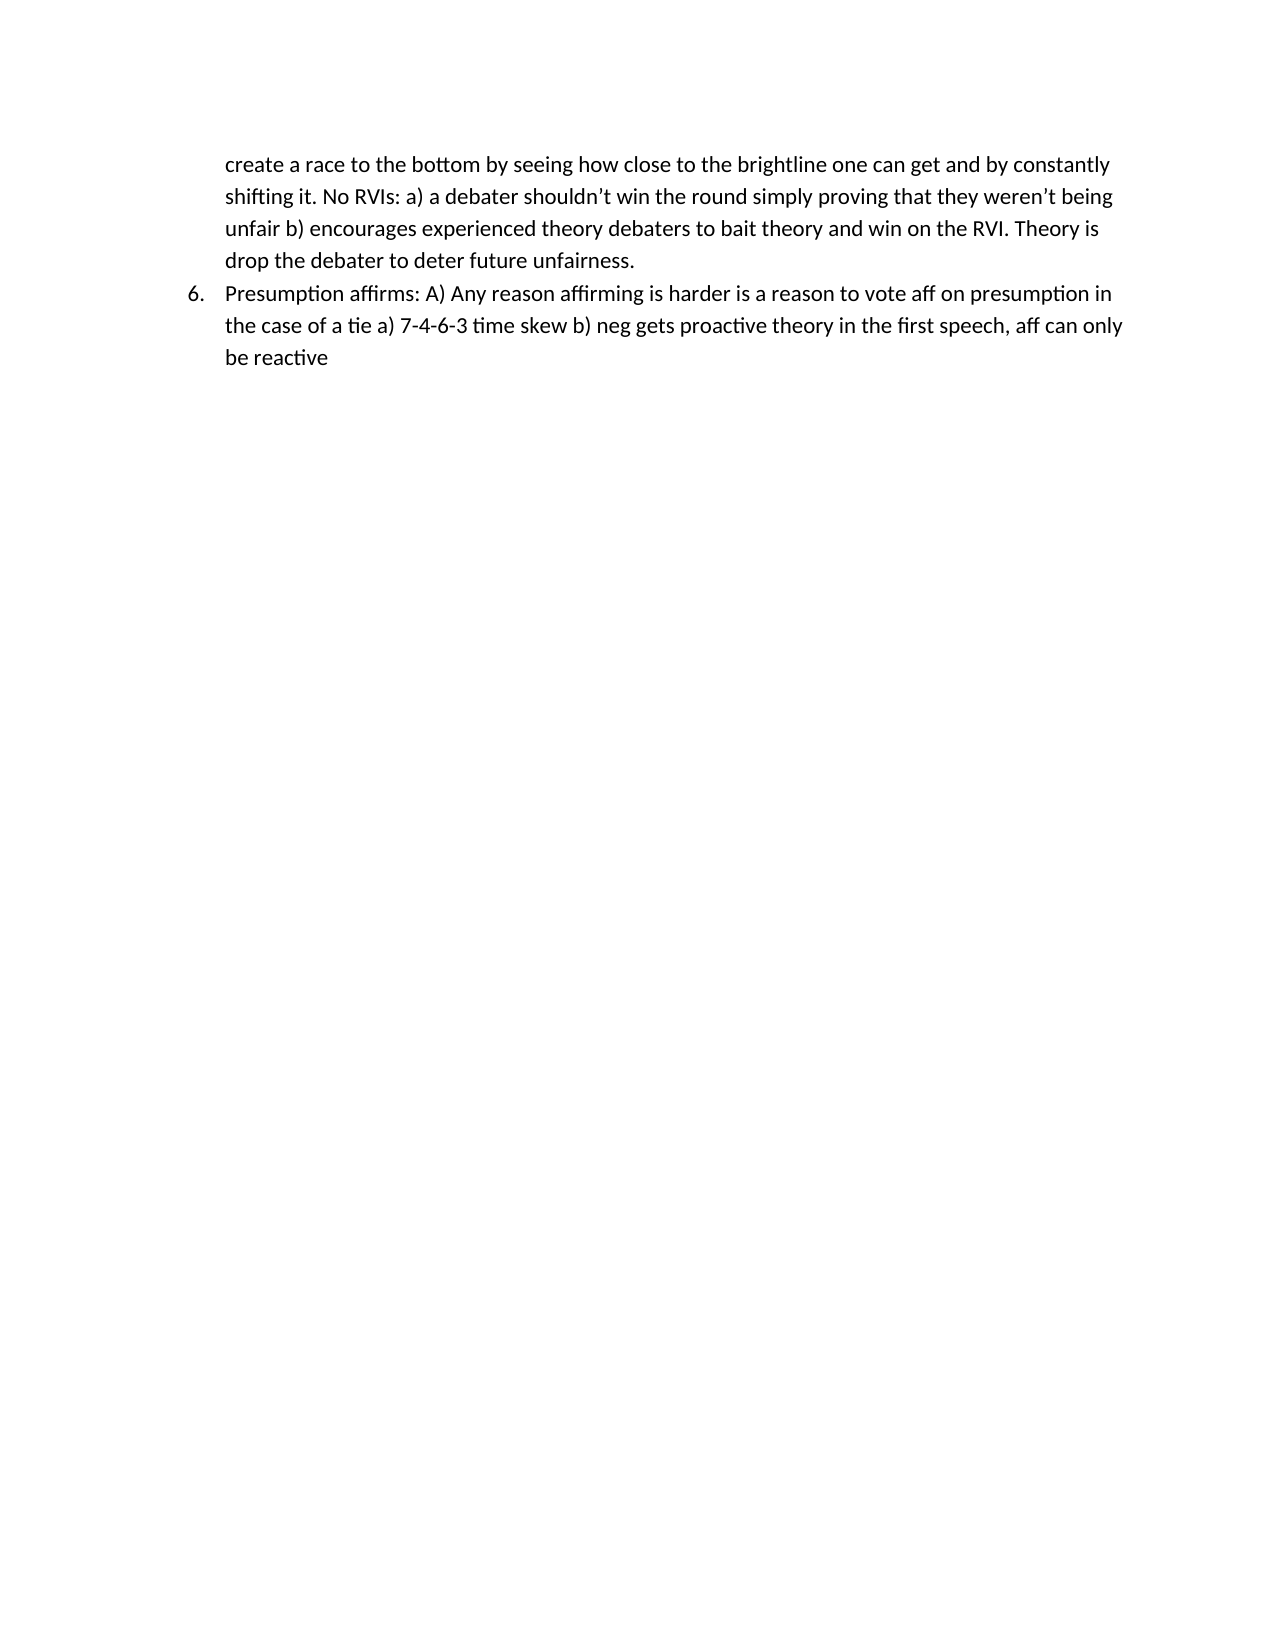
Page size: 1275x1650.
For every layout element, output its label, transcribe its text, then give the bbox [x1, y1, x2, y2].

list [187, 150, 1125, 274]
list Presumption affirms: A) Any reason affirming is harder is a reason to vote aff on presumption in the case of a tie a) 7-4-6-3 time skew b) neg gets proactive theory in the first speech, aff can only be reactive [187, 279, 1125, 371]
